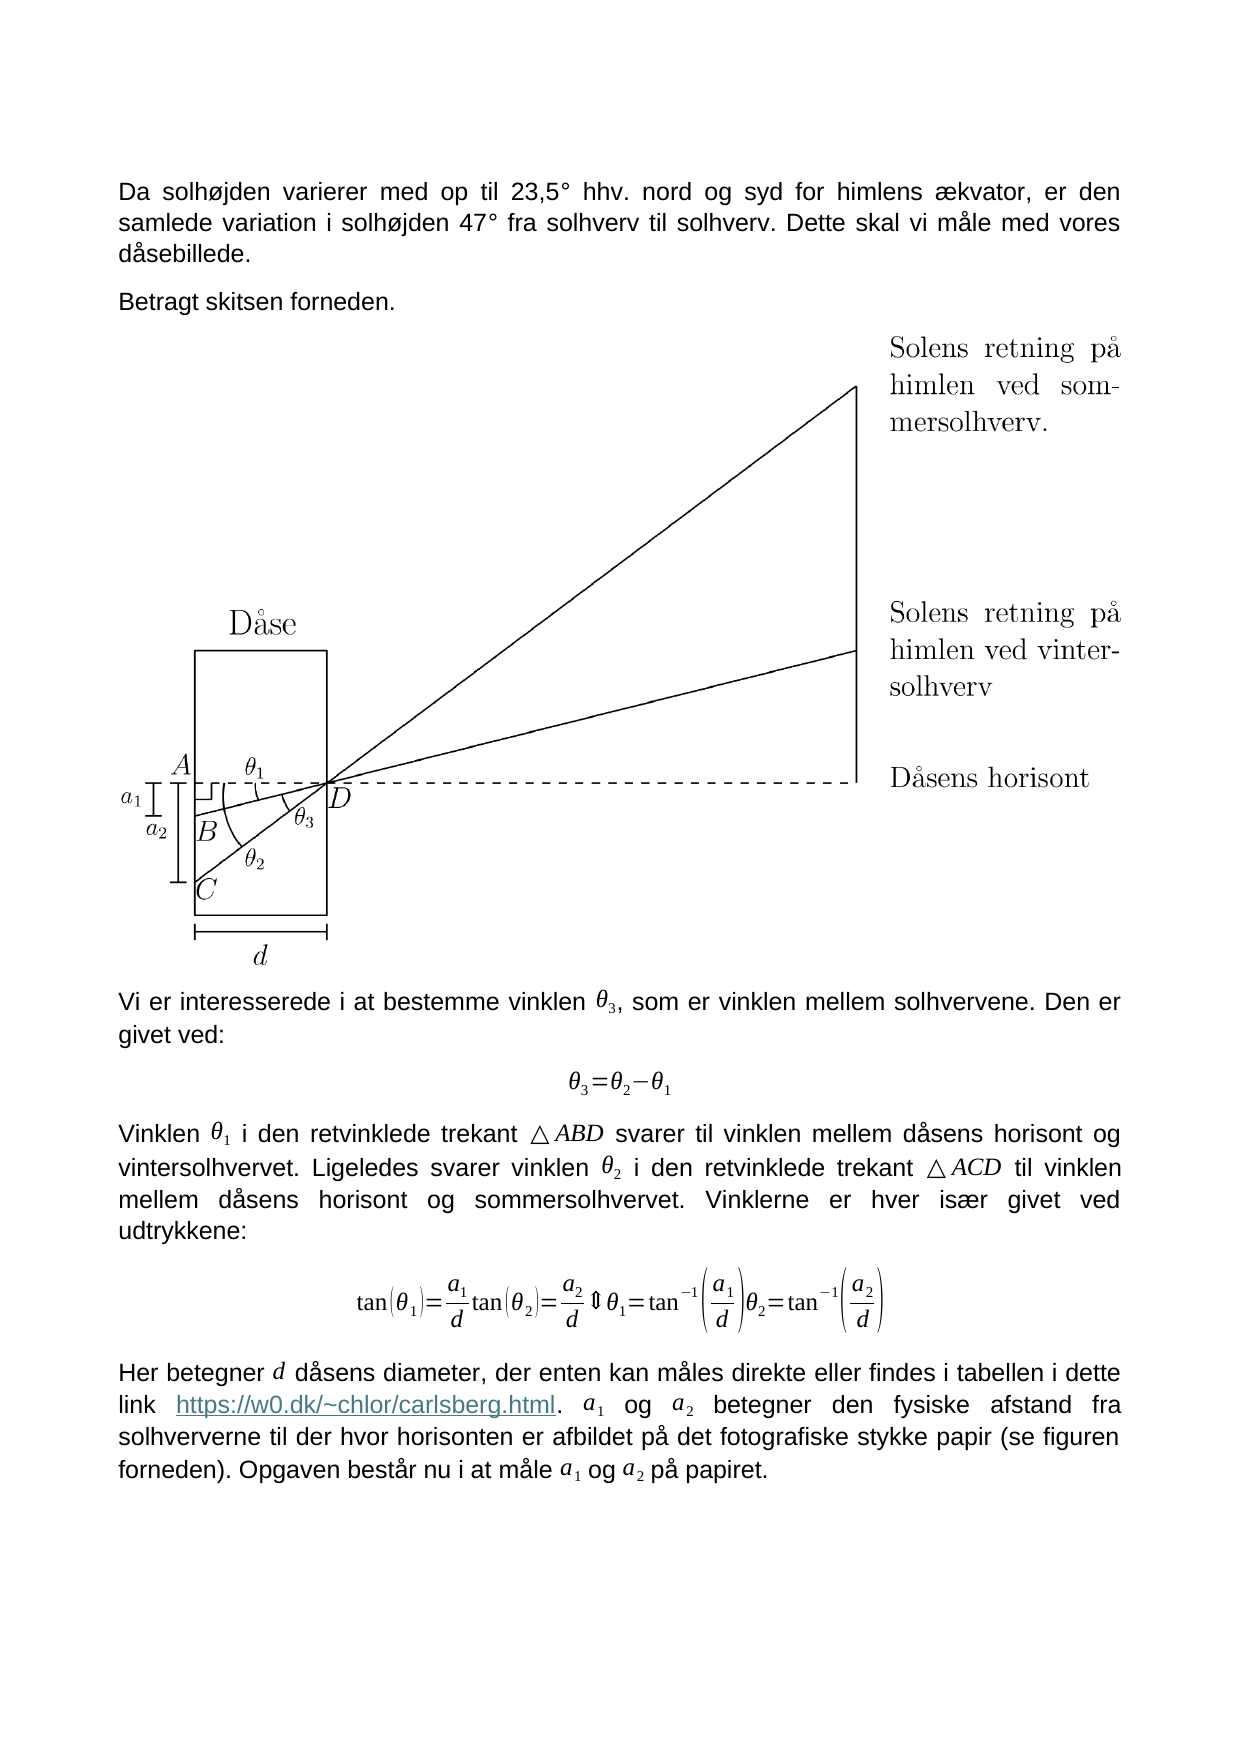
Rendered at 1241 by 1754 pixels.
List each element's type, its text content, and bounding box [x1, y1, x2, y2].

text Vinklen i den retvinklede trekant svarer til vinklen mellem dåsens horisont og vintersolhvervet. Ligeledes svarer vinklen i den retvinklede trekant til vinklen mellem dåsens horisont og sommersolhvervet. Vinklerne er hver især givet ved udtrykkene: [118, 1118, 1122, 1245]
picture [118, 334, 1123, 967]
text Da solhøjden varierer med op til 23,5° hhv. nord og syd for himlens ækvator, er den samlede variation i solhøjden 47° fra solhverv til solhverv. Dette skal vi måle med vores dåsebillede. [118, 177, 1122, 268]
text Vi er interesserede i at bestemme vinklen , som er vinklen mellem solhvervene. Den er givet ved: [118, 986, 1122, 1048]
text Betragt skitsen forneden. [118, 287, 1122, 316]
text Her betegner dåsens diameter, der enten kan måles direkte eller findes i tabellen i dette link https://w0.dk/~chlor/carlsberg.html. og betegner den fysiske afstand fra solhververne til der hvor horisonten er afbildet på det fotografiske stykke papir (se figuren forneden). Opgaven består nu i at måle og på papiret. [118, 1358, 1122, 1485]
